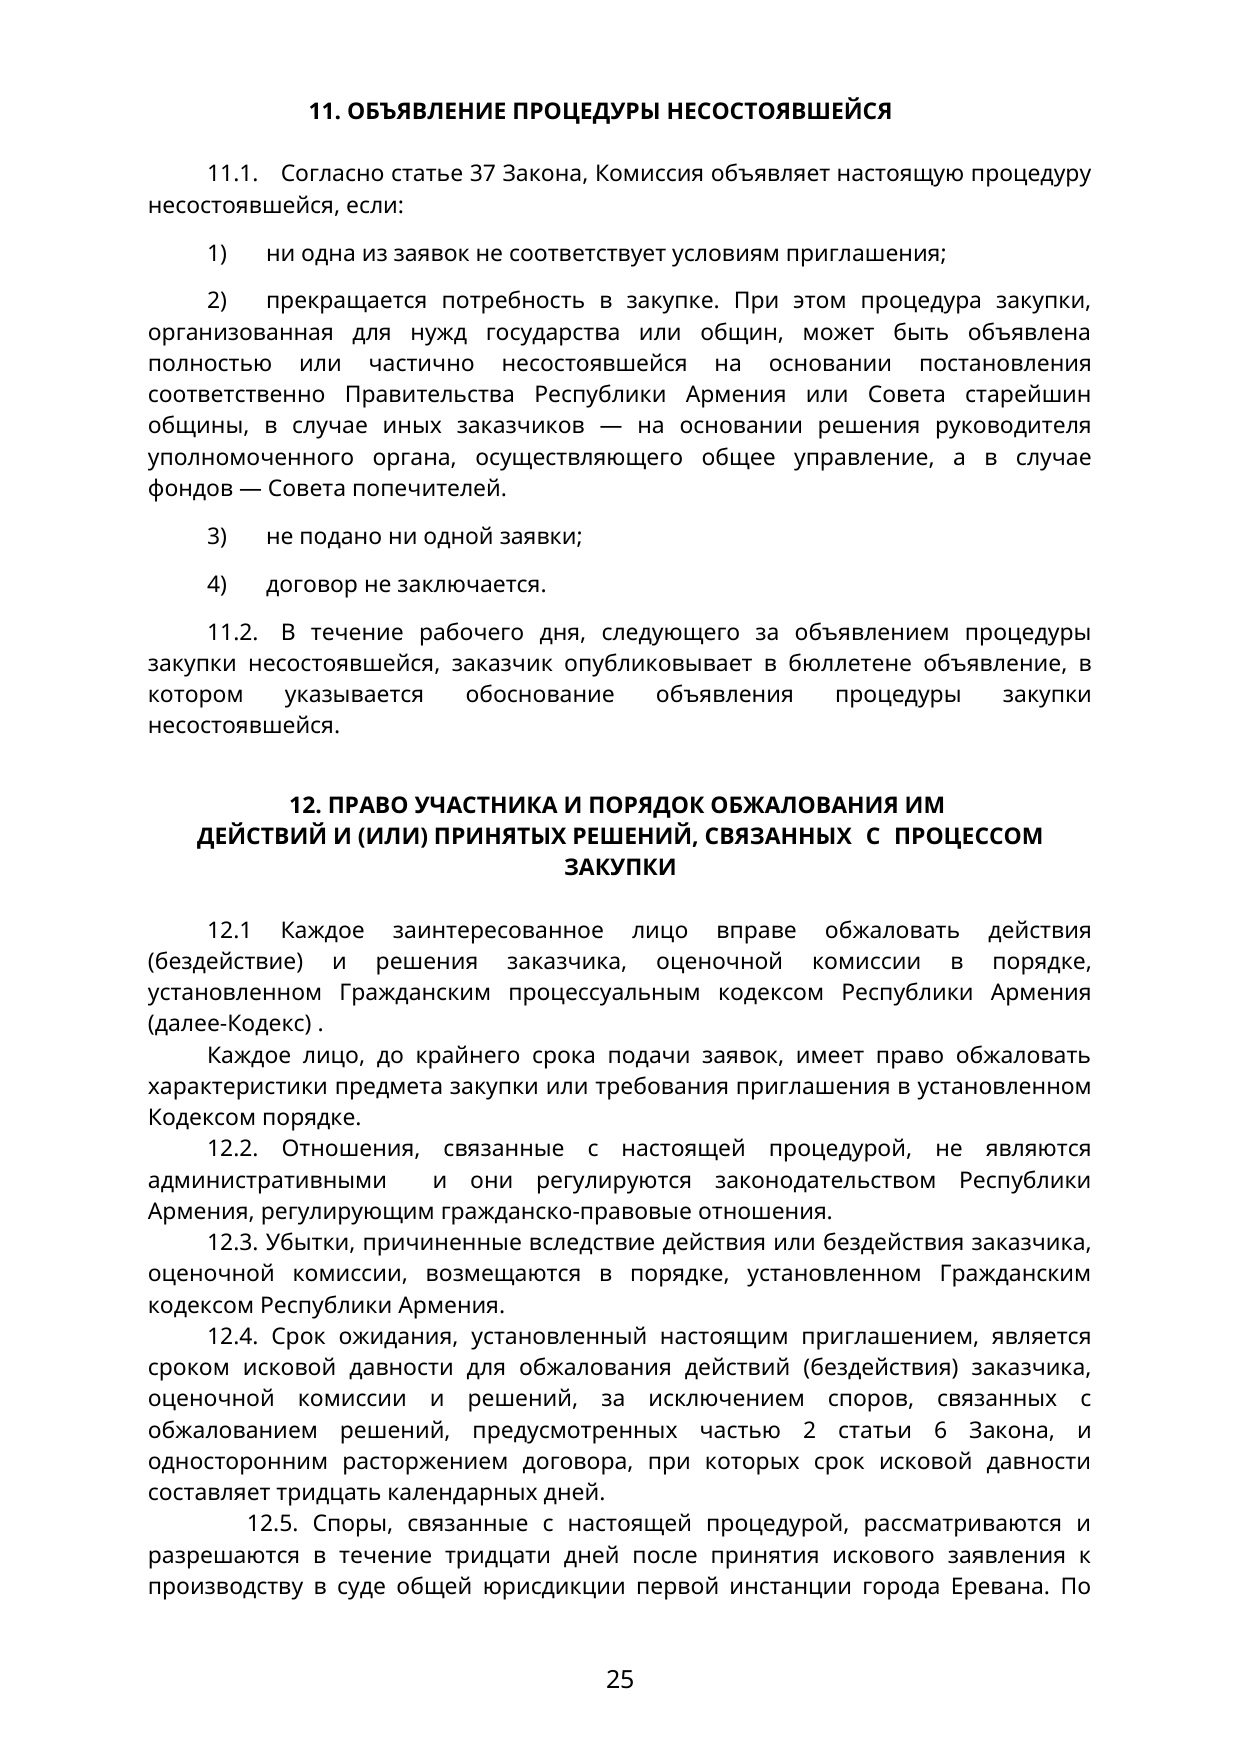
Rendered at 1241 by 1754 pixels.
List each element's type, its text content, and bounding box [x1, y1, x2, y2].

text 4) договор не заключается. [148, 568, 1092, 599]
text 12.1 Каждое заинтересованное лицо вправе обжаловать действия (бездействие) и решения заказчика, оценочной комиссии в порядке, установленном Гражданским процессуальным кодексом Республики Армения (далее-Кодекс) . [148, 914, 1092, 1039]
text 12. ПРАВО УЧАСТНИКА И ПОРЯДОК ОБЖАЛОВАНИЯ ИМ ДЕЙСТВИЙ И (ИЛИ) ПРИНЯТЫХ РЕШЕНИЙ, СВЯЗАННЫХ С ПРОЦЕССОМ ЗАКУПКИ [148, 788, 1092, 882]
text 1) ни одна из заявок не соответствует условиям приглашения; [148, 236, 1092, 268]
text 12.3. Убытки, причиненные вследствие действия или бездействия заказчика, оценочной комиссии, возмещаются в порядке, установленном Гражданским кодексом Республики Армения. [148, 1226, 1092, 1320]
text 3) не подано ни одной заявки; [148, 520, 1092, 551]
text 12.2. Отношения, связанные с настоящей процедурой, не являются административными и они регулируются законодательством Республики Армения, регулирующим гражданско-правовые отношения. [148, 1132, 1092, 1226]
text Каждое лицо, до крайнего срока подачи заявок, имеет право обжаловать характеристики предмета закупки или требования приглашения в установленном Кодексом порядке. [148, 1039, 1092, 1132]
text 11.1. Согласно статье 37 Закона, Комиссия объявляет настоящую процедуру несостоявшейся, если: [148, 157, 1092, 220]
text 11.2. В течение рабочего дня, следующего за объявлением процедуры закупки несостоявшейся, заказчик опубликовывает в бюллетене объявление, в котором указывается обоснование объявления процедуры закупки несостоявшейся. [148, 616, 1092, 741]
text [148, 1507, 1092, 1601]
text 2) прекращается потребность в закупке. При этом процедура закупки, организованная для нужд государства или общин, может быть объявлена полностью или частично несостоявшейся на основании постановления соответственно Правительства Республики Армения или Совета старейшин общины, в случае иных заказчиков — на основании решения руководителя уполномоченного органа, осуществляющего общее управление, а в случае фондов — Совета попечителей. [148, 284, 1092, 503]
text 11. ОБЪЯВЛЕНИЕ ПРОЦЕДУРЫ НЕСОСТОЯВШЕЙСЯ [148, 95, 1092, 126]
text 12.4. Срок ожидания, установленный настоящим приглашением, является сроком исковой давности для обжалования действий (бездействия) заказчика, оценочной комиссии и решений, за исключением споров, связанных с обжалованием решений, предусмотренных частью 2 статьи 6 Закона, и односторонним расторжением договора, при которых срок исковой давности составляет тридцать календарных дней. [148, 1320, 1092, 1507]
